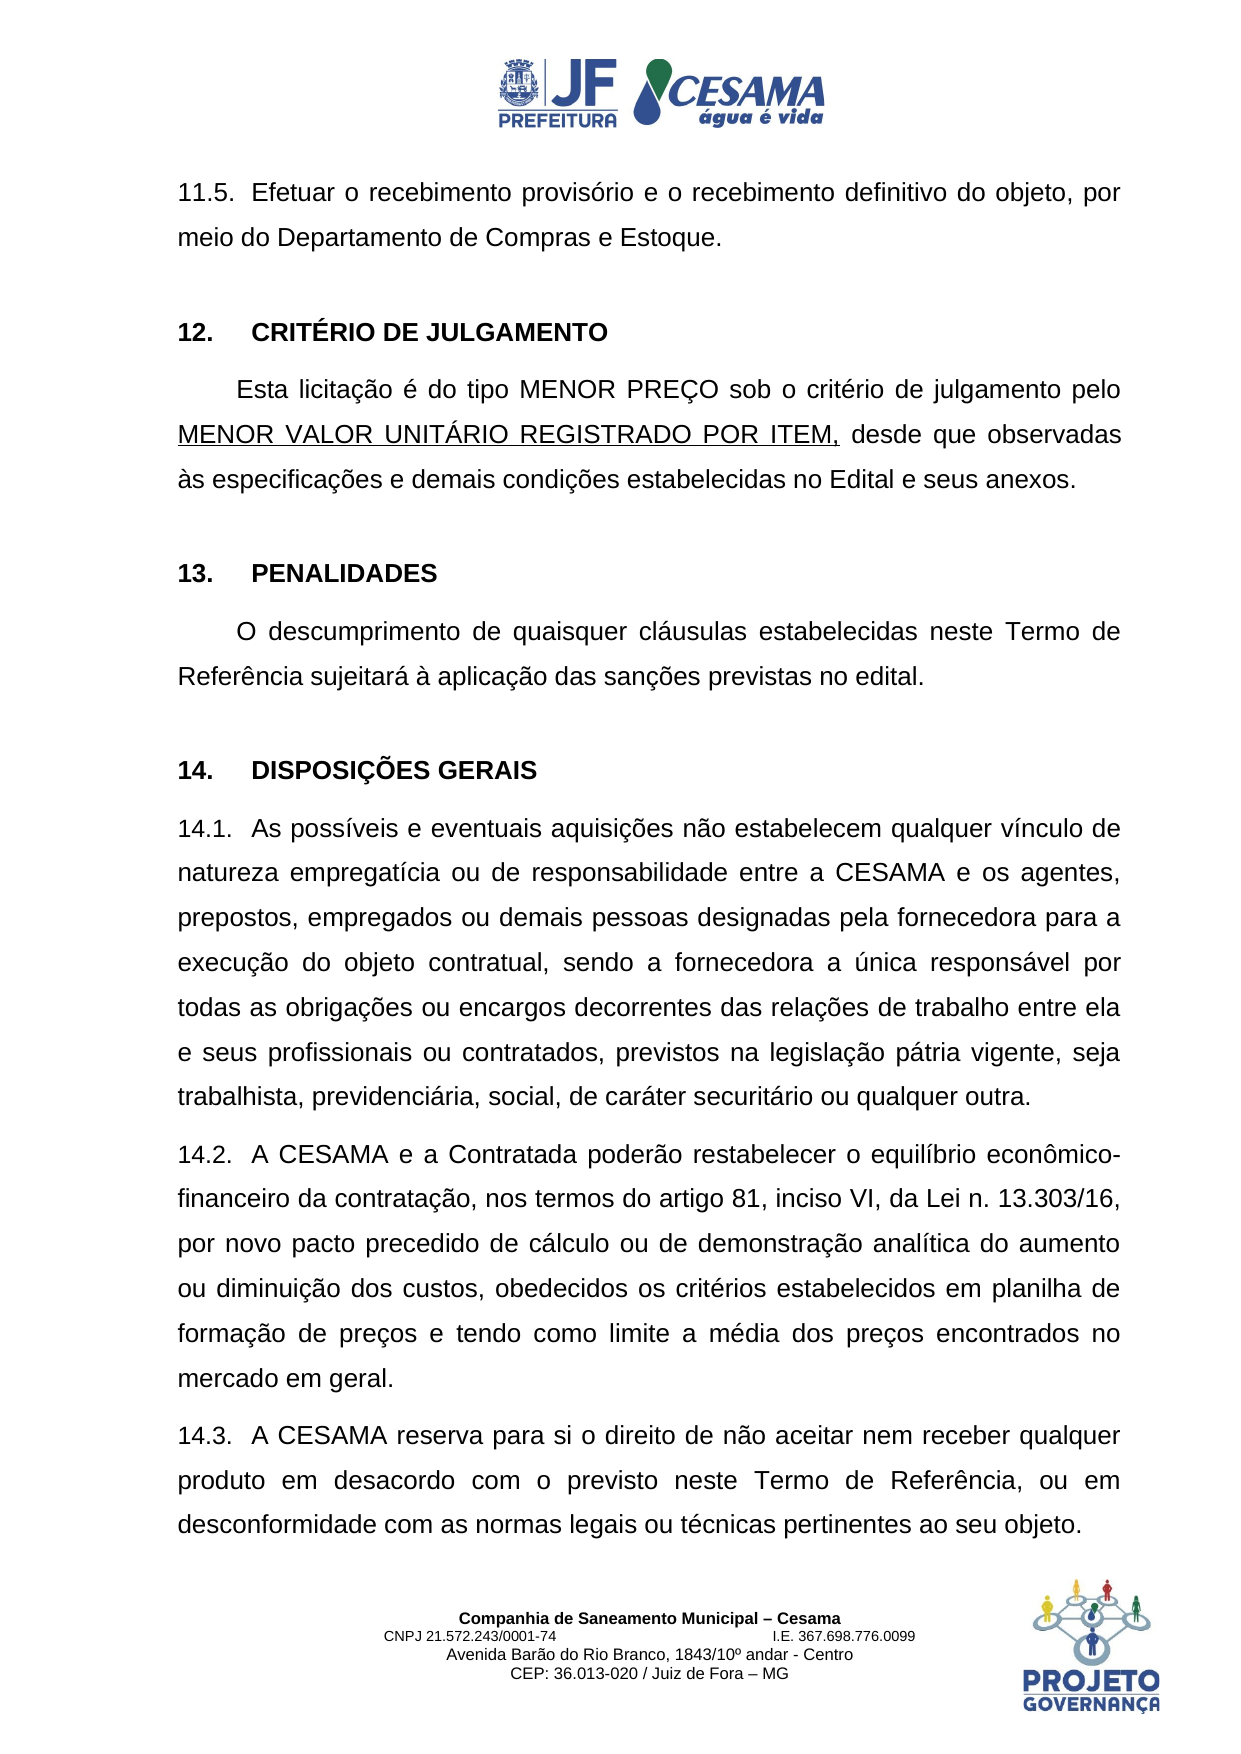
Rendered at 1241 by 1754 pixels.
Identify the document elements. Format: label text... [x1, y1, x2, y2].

list As possíveis e eventuais aquisições não estabelecem qualquer vínculo de natureza empregatícia ou de responsabilidade entre a CESAMA e os agentes, prepostos, empregados ou demais pessoas designadas pela fornecedora para a execução do objeto contratual, sendo a fornecedora a única responsável por todas as obrigações ou encargos decorrentes das relações de trabalho entre ela e seus profissionais ou contratados, previstos na legislação pátria vigente, seja trabalhista, previdenciária, social, de caráter securitário ou qualquer outra. [177, 813, 1122, 1111]
text O descumprimento de quaisquer cláusulas estabelecidas neste Termo de Referência sujeitará à aplicação das sanções previstas no edital. [177, 616, 1122, 690]
picture [1023, 1579, 1160, 1714]
list Efetuar o recebimento provisório e o recebimento definitivo do objeto, por meio do Departamento de Compras e Estoque. [177, 177, 1122, 252]
list PENALIDADES [177, 558, 1122, 588]
list A CESAMA e a Contratada poderão restabelecer o equilíbrio econômico-financeiro da contratação, nos termos do artigo 81, inciso VI, da Lei n. 13.303/16, por novo pacto precedido de cálculo ou de demonstração analítica do aumento ou diminuição dos custos, obedecidos os critérios estabelecidos em planilha de formação de preços e tendo como limite a média dos preços encontrados no mercado em geral. [177, 1139, 1122, 1392]
list A CESAMA reserva para si o direito de não aceitar nem receber qualquer produto em desacordo com o previsto neste Termo de Referência, ou em desconformidade com as normas legais ou técnicas pertinentes ao seu objeto. [177, 1420, 1122, 1539]
list DISPOSIÇÕES GERAIS [177, 755, 1122, 785]
list CRITÉRIO DE JULGAMENTO [177, 317, 1122, 347]
text Esta licitação é do tipo MENOR PREÇO sob o critério de julgamento pelo MENOR VALOR UNITÁRIO REGISTRADO POR ITEM, desde que observadas às especificações e demais condições estabelecidas no Edital e seus anexos. [177, 374, 1122, 493]
picture [497, 59, 825, 128]
